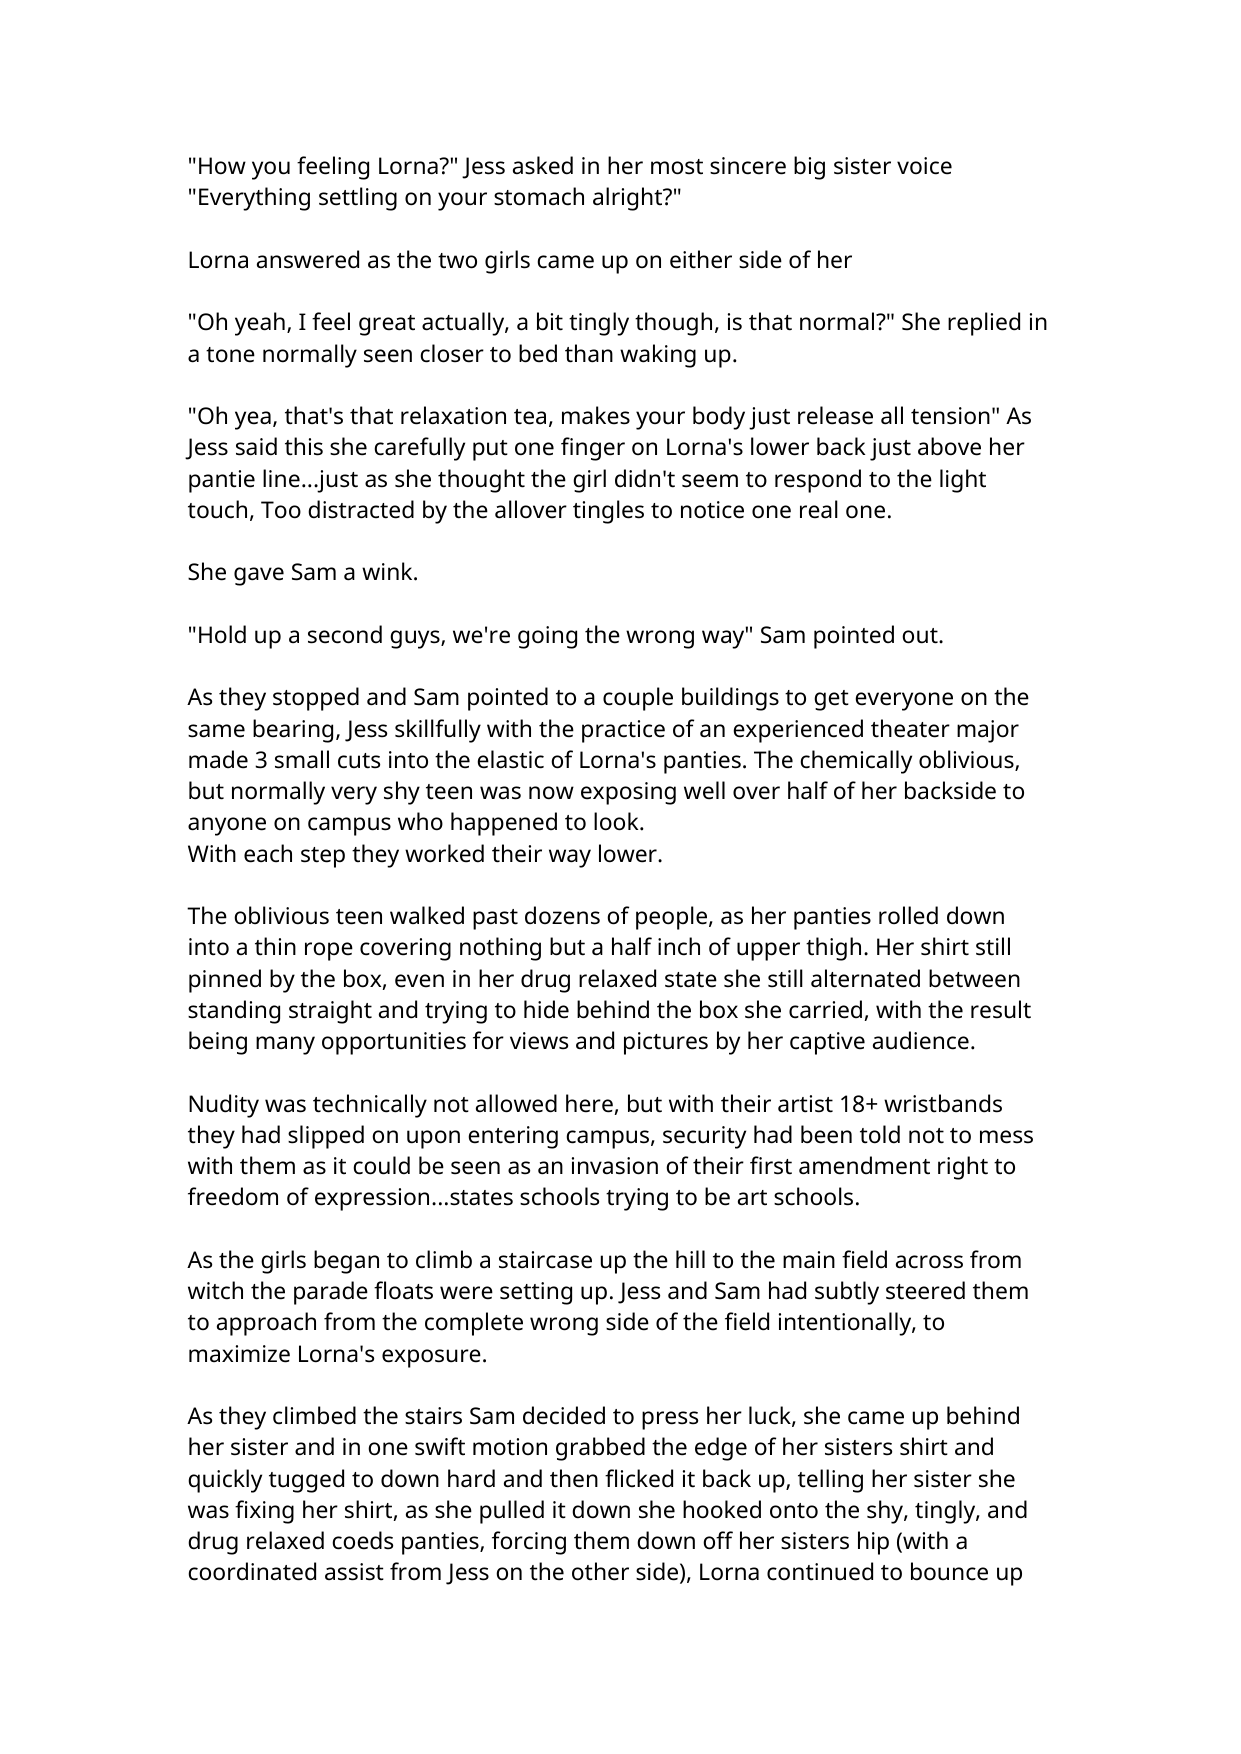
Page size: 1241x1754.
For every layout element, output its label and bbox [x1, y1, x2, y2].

text [187, 150, 1053, 1587]
